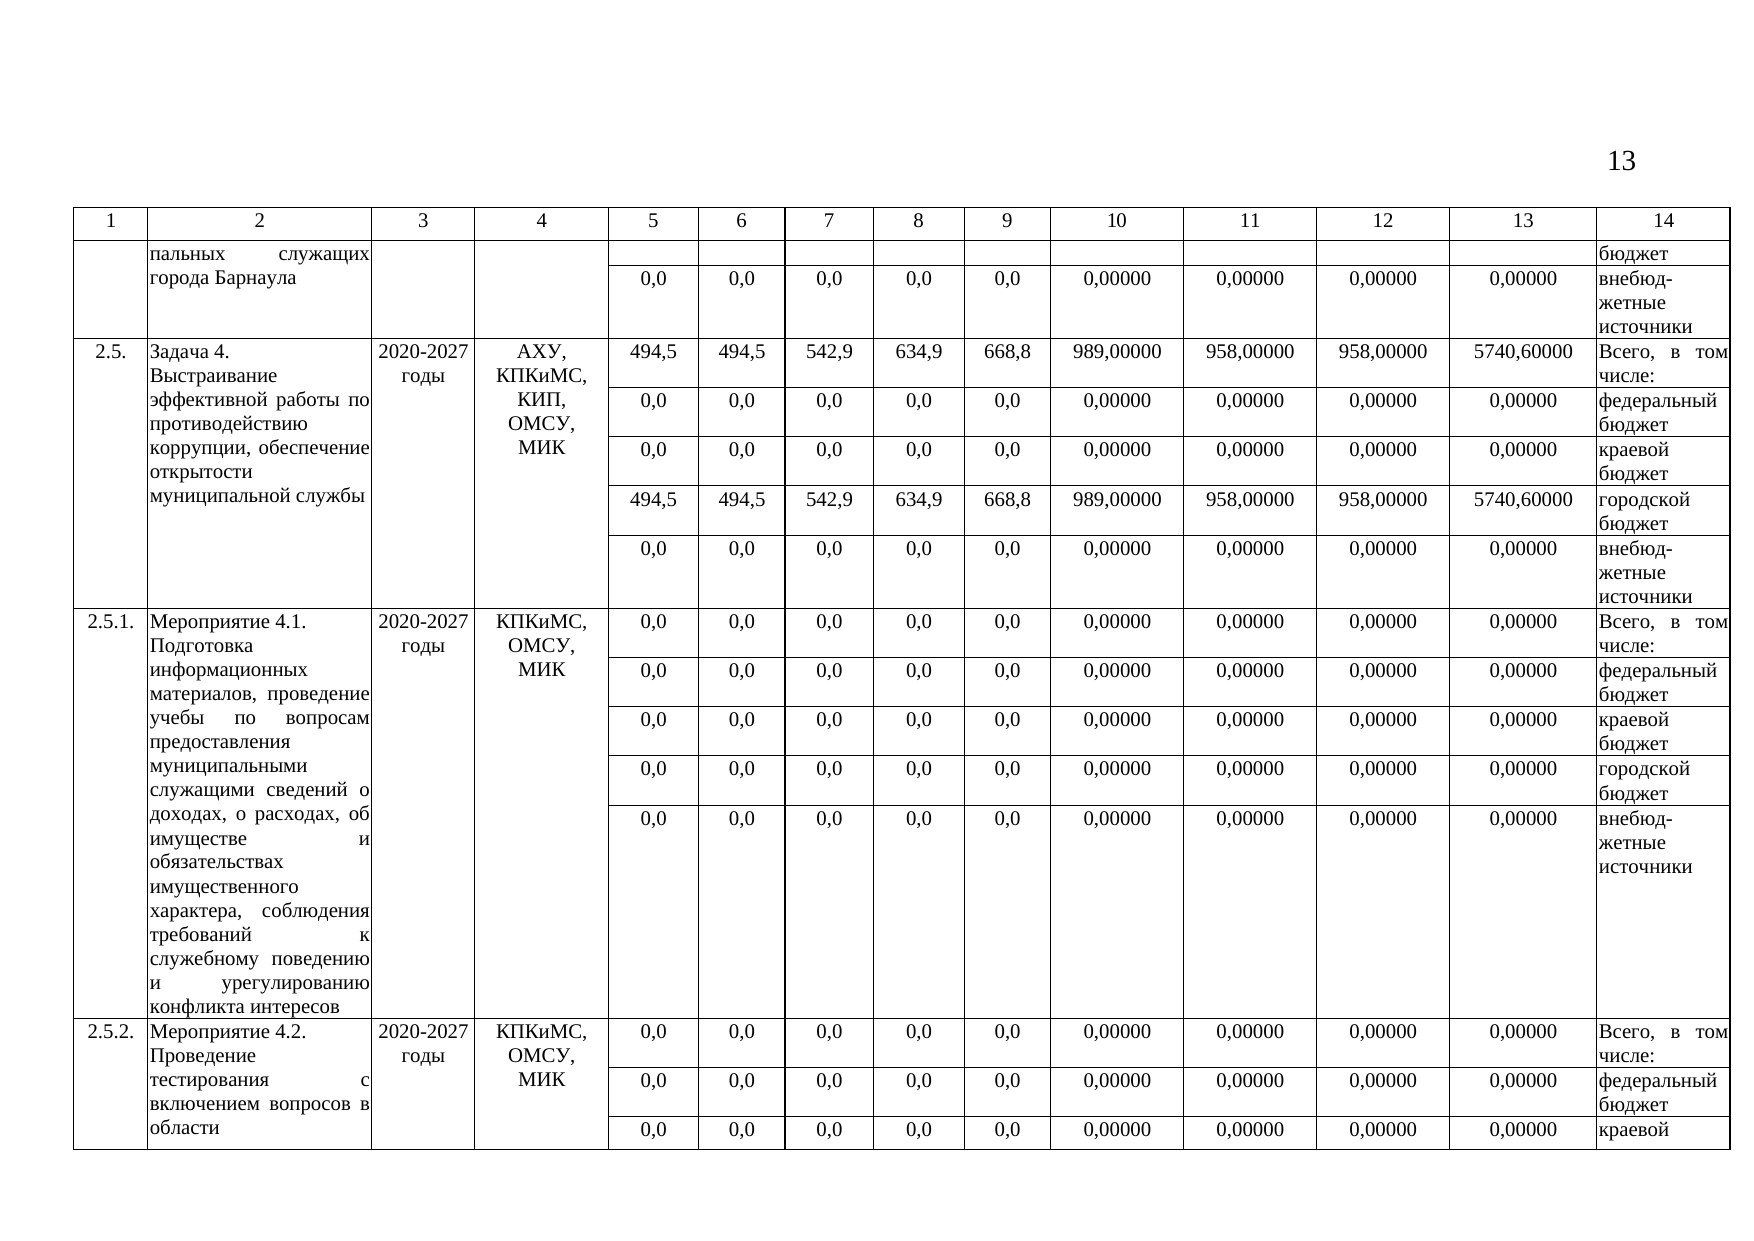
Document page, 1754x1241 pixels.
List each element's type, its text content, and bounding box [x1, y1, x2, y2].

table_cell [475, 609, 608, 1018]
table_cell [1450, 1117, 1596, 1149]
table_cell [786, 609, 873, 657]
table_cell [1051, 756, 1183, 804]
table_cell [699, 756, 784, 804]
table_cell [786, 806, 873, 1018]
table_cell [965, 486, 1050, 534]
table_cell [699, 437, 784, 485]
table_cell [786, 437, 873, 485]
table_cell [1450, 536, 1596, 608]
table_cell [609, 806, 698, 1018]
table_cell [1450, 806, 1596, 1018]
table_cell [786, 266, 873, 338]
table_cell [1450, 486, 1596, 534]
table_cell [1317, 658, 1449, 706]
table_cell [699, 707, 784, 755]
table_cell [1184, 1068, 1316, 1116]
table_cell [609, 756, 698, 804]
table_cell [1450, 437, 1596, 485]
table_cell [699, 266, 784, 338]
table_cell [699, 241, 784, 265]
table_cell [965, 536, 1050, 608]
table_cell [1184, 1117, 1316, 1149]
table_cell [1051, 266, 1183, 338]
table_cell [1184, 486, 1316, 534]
table_header 11 [1184, 208, 1316, 239]
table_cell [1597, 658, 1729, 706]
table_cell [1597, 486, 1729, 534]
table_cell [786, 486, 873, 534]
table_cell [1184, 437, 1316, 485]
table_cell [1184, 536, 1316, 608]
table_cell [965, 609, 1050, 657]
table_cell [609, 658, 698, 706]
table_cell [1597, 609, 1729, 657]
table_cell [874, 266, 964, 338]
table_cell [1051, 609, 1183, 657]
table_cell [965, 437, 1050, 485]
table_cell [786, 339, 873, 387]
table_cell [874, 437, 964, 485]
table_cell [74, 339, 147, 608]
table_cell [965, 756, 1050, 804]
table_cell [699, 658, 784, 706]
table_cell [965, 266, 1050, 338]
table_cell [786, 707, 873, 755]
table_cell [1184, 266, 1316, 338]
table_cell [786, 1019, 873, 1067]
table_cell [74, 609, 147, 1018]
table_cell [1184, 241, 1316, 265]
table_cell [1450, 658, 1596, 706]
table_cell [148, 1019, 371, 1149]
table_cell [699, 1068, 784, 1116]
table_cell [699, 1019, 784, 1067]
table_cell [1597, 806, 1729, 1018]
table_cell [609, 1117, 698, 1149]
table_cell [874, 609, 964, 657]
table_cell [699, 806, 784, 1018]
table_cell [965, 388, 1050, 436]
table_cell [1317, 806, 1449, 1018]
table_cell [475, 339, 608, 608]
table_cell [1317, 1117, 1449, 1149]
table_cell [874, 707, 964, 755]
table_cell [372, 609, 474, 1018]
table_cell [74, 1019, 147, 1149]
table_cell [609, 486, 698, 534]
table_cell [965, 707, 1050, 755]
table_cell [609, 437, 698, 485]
table_header 2 [148, 208, 371, 239]
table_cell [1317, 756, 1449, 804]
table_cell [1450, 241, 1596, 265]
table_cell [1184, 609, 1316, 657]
table_header 9 [965, 208, 1050, 239]
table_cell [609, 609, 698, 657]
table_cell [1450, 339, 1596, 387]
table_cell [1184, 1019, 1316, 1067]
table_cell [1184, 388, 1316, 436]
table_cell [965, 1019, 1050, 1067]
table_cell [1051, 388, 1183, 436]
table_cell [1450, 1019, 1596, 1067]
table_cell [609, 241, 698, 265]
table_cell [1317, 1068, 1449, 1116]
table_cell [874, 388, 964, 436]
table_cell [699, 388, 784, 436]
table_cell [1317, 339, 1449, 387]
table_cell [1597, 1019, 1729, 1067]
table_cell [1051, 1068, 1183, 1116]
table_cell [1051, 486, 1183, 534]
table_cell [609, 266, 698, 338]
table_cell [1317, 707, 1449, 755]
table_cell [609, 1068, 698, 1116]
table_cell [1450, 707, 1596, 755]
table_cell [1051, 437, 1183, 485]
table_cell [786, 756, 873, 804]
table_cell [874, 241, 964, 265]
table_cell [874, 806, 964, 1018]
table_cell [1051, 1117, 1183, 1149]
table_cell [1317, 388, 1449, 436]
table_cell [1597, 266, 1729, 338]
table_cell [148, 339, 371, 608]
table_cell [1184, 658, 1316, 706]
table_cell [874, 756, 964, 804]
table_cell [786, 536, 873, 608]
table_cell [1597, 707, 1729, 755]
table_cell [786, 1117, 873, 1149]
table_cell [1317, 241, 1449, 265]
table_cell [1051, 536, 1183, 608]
table_header 12 [1317, 208, 1449, 239]
table_header 3 [372, 208, 474, 239]
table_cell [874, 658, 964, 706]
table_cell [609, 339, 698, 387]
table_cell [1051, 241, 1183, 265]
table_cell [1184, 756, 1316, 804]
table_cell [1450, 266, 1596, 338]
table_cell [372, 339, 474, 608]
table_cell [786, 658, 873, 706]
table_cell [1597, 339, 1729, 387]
table_header 6 [699, 208, 784, 239]
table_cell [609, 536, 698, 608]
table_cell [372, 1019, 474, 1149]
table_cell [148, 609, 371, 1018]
table_header 1 [74, 208, 147, 239]
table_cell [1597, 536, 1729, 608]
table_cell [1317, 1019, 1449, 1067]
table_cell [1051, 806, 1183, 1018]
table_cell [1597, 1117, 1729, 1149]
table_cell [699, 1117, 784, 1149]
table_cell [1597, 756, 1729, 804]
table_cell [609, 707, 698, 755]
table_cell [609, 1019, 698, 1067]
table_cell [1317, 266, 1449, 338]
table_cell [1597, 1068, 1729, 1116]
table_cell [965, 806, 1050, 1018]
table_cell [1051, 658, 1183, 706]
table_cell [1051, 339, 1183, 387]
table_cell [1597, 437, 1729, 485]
table_header 7 [786, 208, 873, 239]
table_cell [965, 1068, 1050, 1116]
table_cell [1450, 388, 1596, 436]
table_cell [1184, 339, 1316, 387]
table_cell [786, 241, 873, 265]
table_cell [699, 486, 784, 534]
table_header 5 [609, 208, 698, 239]
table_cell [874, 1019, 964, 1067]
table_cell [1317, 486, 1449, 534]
table_header 14 [1597, 208, 1729, 239]
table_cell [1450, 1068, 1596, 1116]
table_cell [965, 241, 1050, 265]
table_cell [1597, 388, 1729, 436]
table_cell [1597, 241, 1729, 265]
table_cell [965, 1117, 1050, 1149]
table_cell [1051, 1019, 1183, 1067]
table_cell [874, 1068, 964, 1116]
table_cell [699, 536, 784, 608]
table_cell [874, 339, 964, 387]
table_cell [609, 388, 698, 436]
table_header 13 [1450, 208, 1596, 239]
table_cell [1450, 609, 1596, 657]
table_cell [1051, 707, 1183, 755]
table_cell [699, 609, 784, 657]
table_header 8 [874, 208, 964, 239]
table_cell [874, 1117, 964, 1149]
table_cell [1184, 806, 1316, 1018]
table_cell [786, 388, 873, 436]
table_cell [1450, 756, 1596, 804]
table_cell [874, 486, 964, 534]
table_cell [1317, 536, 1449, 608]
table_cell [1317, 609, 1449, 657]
table_header 4 [475, 208, 608, 239]
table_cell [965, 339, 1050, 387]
table_header 10 [1051, 208, 1183, 239]
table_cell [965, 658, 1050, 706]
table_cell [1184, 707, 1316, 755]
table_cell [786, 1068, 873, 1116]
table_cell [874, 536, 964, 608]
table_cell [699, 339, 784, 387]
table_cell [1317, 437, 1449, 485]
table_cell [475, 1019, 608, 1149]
